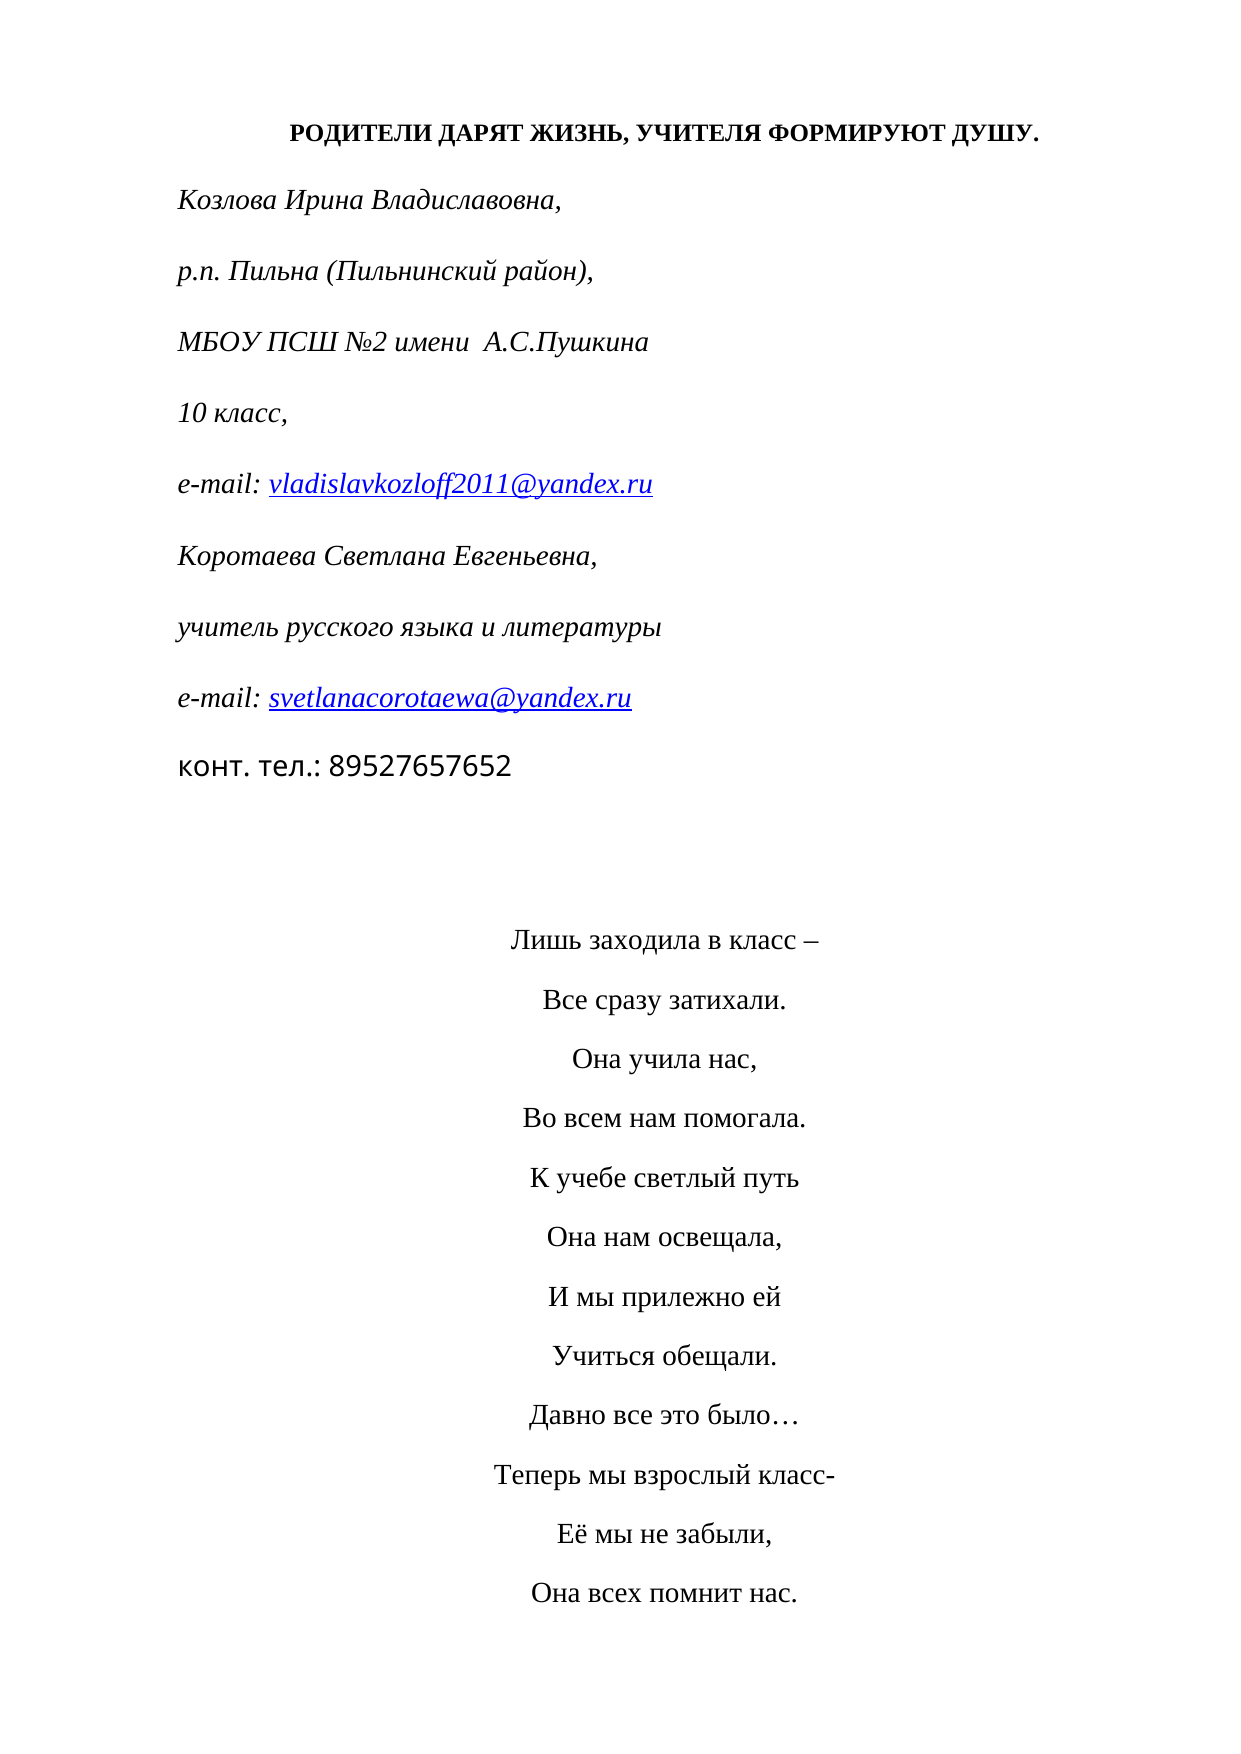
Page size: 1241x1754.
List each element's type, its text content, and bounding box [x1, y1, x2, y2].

text 10 класс, [177, 396, 1152, 429]
text Коротаева Светлана Евгеньевна, [177, 538, 1152, 571]
text конт. тел.: 89527657652 [177, 751, 1152, 783]
text Во всем нам помогала. [177, 1101, 1152, 1134]
text Она нам освещала, [177, 1219, 1152, 1253]
text Её мы не забыли, [177, 1516, 1152, 1550]
text Давно все это было… [177, 1397, 1152, 1431]
text И мы прилежно ей [177, 1279, 1152, 1312]
text e-mail: svetlanacorotaewa@yandex.ru [177, 680, 1152, 714]
text РОДИТЕЛИ ДАРЯТ ЖИЗНЬ, УЧИТЕЛЯ ФОРМИРУЮТ ДУШУ. [177, 118, 1152, 147]
text Она всех помнит нас. [177, 1576, 1152, 1609]
text Лишь заходила в класс – [177, 922, 1152, 956]
text р.п. Пильна (Пильнинский район), [177, 253, 1152, 287]
text Козлова Ирина Владиславовна, [177, 182, 1152, 216]
text МБОУ ПСШ №2 имени А.С.Пушкина [177, 324, 1152, 358]
text К учебе светлый путь [177, 1160, 1152, 1193]
text учитель русского языка и литературы [177, 609, 1152, 642]
text Учиться обещали. [177, 1338, 1152, 1372]
text Теперь мы взрослый класс- [177, 1457, 1152, 1490]
text e-mail: vladislavkozloff2011@yandex.ru [177, 467, 1152, 500]
text Все сразу затихали. [177, 982, 1152, 1015]
text Она учила нас, [177, 1041, 1152, 1075]
